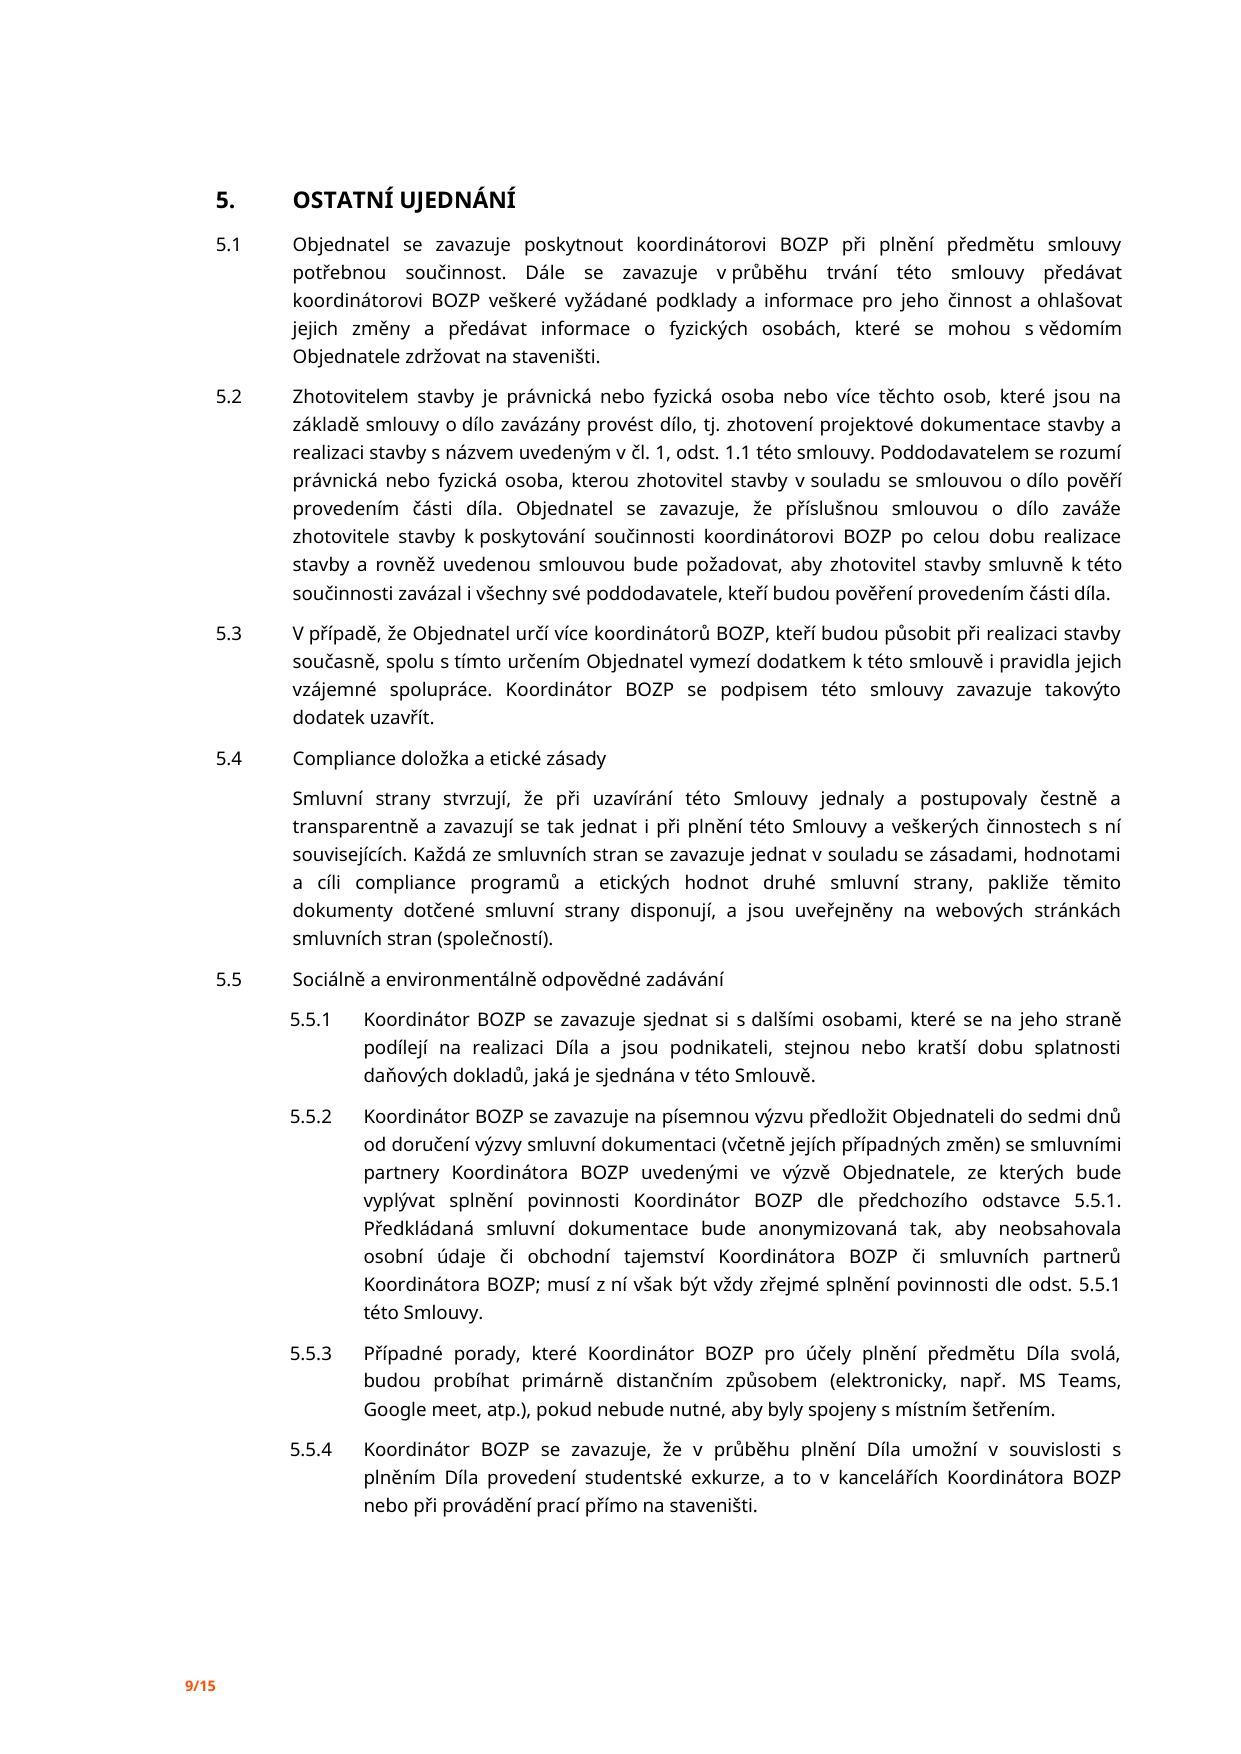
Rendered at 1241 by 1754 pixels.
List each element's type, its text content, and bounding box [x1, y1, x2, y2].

list Koordinátor BOZP se zavazuje na písemnou výzvu předložit Objednateli do sedmi dnů od doručení výzvy smluvní dokumentaci (včetně jejích případných změn) se smluvními partnery Koordinátora BOZP uvedenými ve výzvě Objednatele, ze kterých bude vyplývat splnění povinnosti Koordinátor BOZP dle předchozího odstavce 5.5.1. Předkládaná smluvní dokumentace bude anonymizovaná tak, aby neobsahovala osobní údaje či obchodní tajemství Koordinátora BOZP či smluvních partnerů Koordinátora BOZP; musí z ní však být vždy zřejmé splnění povinnosti dle odst. 5.5.1 této Smlouvy. [289, 1103, 1122, 1325]
list Compliance doložka a etické zásady [216, 745, 1122, 770]
list V případě, že Objednatel určí více koordinátorů BOZP, kteří budou působit při realizaci stavby současně, spolu s tímto určením Objednatel vymezí dodatkem k této smlouvě i pravidla jejich vzájemné spolupráce. Koordinátor BOZP se podpisem této smlouvy zavazuje takovýto dodatek uzavřít. [216, 620, 1122, 730]
list Zhotovitelem stavby je právnická nebo fyzická osoba nebo více těchto osob, které jsou na základě smlouvy o dílo zavázány provést dílo, tj. zhotovení projektové dokumentace stavby a realizaci stavby s názvem uvedeným v čl. 1, odst. 1.1 této smlouvy. Poddodavatelem se rozumí právnická nebo fyzická osoba, kterou zhotovitel stavby v souladu se smlouvou o dílo pověří provedením části díla. Objednatel se zavazuje, že příslušnou smlouvou o dílo zaváže zhotovitele stavby k poskytování součinnosti koordinátorovi BOZP po celou dobu realizace stavby a rovněž uvedenou smlouvou bude požadovat, aby zhotovitel stavby smluvně k této součinnosti zavázal i všechny své poddodavatele, kteří budou pověření provedením části díla. [216, 384, 1122, 605]
list Koordinátor BOZP se zavazuje, že v průběhu plnění Díla umožní v souvislosti s plněním Díla provedení studentské exkurze, a to v kancelářích Koordinátora BOZP nebo při provádění prací přímo na staveništi. [289, 1436, 1122, 1518]
list Případné porady, které Koordinátor BOZP pro účely plnění předmětu Díla svolá, budou probíhat primárně distančním způsobem (elektronicky, např. MS Teams, Google meet, atp.), pokud nebude nutné, aby byly spojeny s místním šetřením. [289, 1340, 1122, 1421]
list Koordinátor BOZP se zavazuje sjednat si s dalšími osobami, které se na jeho straně podílejí na realizaci Díla a jsou podnikateli, stejnou nebo kratší dobu splatnosti daňových dokladů, jaká je sjednána v této Smlouvě. [289, 1007, 1122, 1088]
list Objednatel se zavazuje poskytnout koordinátorovi BOZP při plnění předmětu smlouvy potřebnou součinnost. Dále se zavazuje v průběhu trvání této smlouvy předávat koordinátorovi BOZP veškeré vyžádané podklady a informace pro jeho činnost a ohlašovat jejich změny a předávat informace o fyzických osobách, které se mohou s vědomím Objednatele zdržovat na staveništi. [216, 231, 1122, 369]
list OSTATNÍ UJEDNÁNÍ [216, 184, 1122, 215]
text Smluvní strany stvrzují, že při uzavírání této Smlouvy jednaly a postupovaly čestně a transparentně a zavazují se tak jednat i při plnění této Smlouvy a veškerých činnostech s ní souvisejících. Každá ze smluvních stran se zavazuje jednat v souladu se zásadami, hodnotami a cíli compliance programů a etických hodnot druhé smluvní strany, pakliže těmito dokumenty dotčené smluvní strany disponují, a jsou uveřejněny na webových stránkách smluvních stran (společností). [292, 785, 1122, 951]
list Sociálně a environmentálně odpovědné zadávání [216, 966, 1122, 992]
